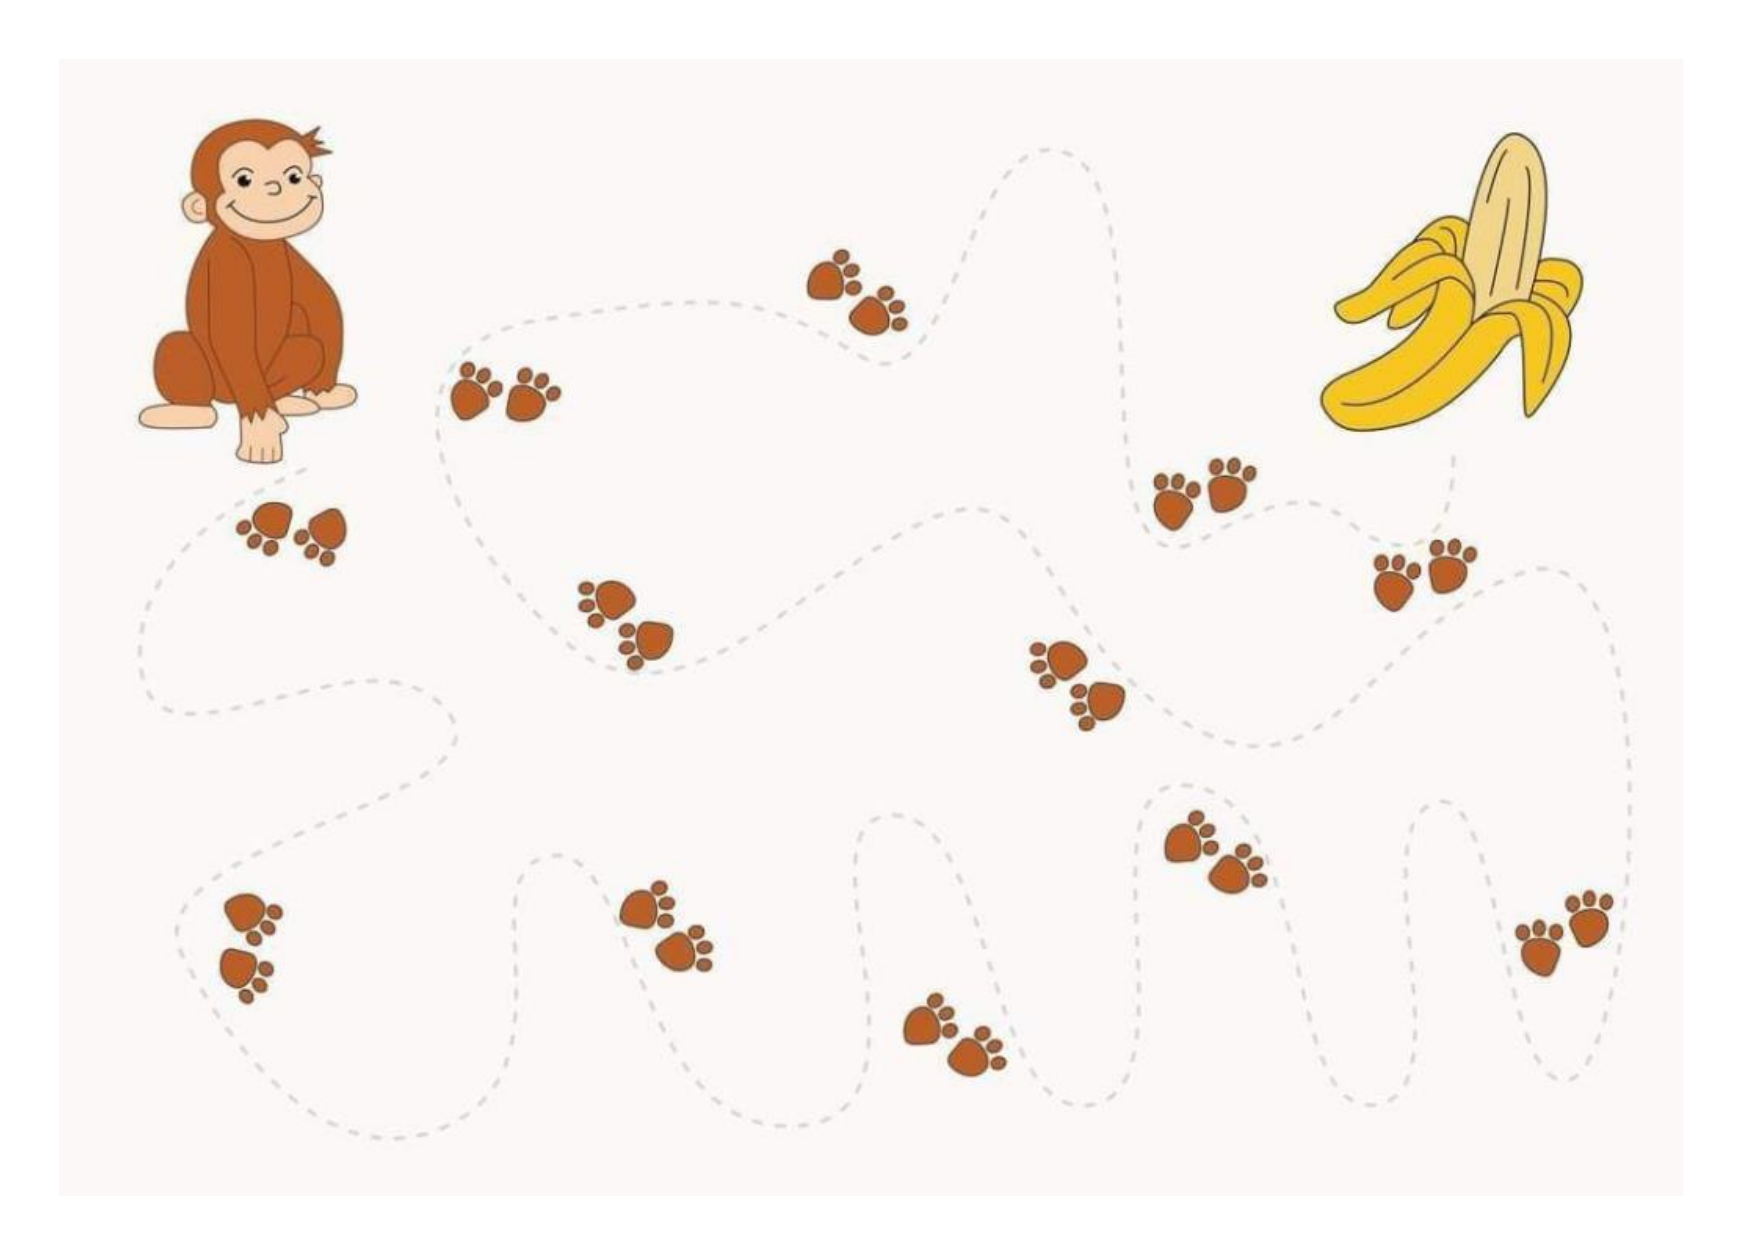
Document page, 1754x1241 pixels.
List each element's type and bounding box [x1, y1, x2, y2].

picture [59, 59, 1684, 1196]
